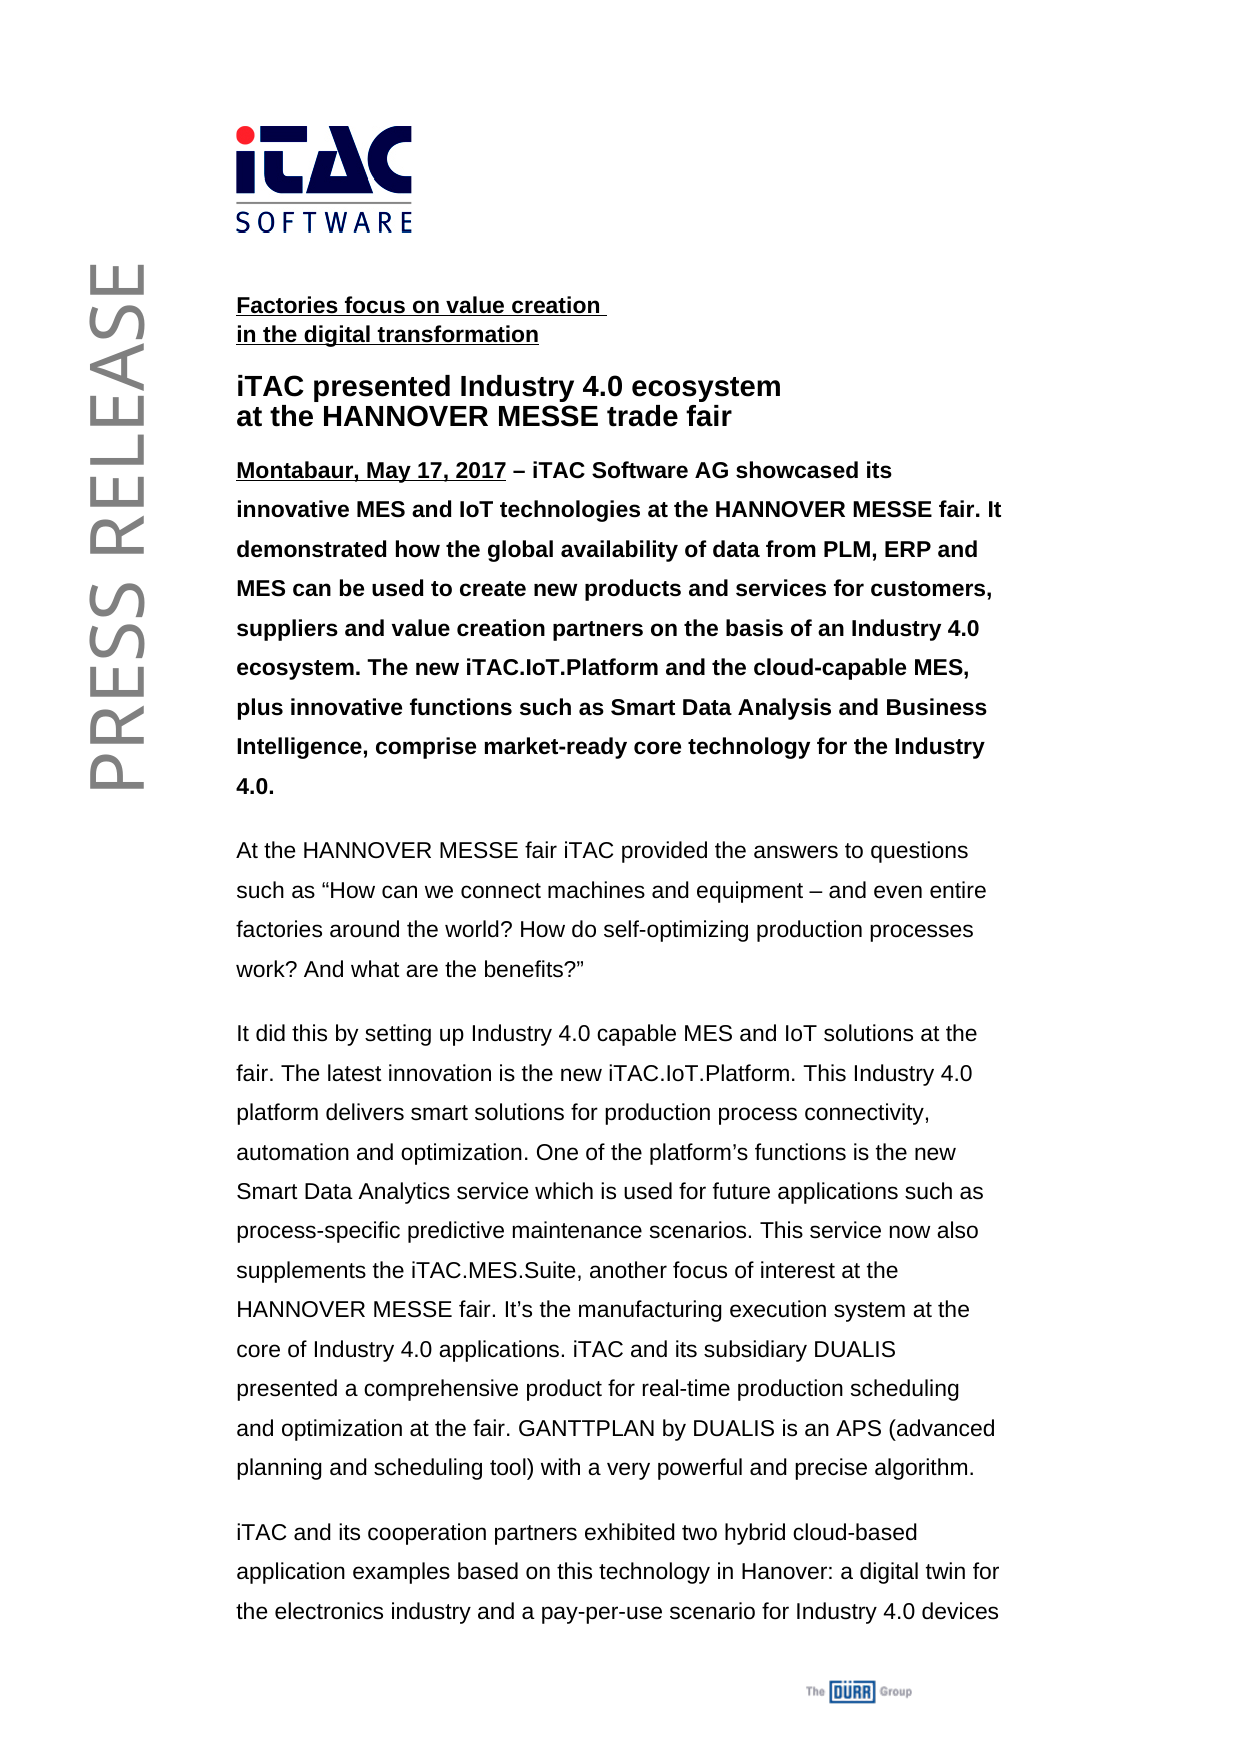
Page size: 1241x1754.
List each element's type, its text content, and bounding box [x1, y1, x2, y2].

subtitle Factories focus on value creation in the digital transformation [236, 290, 1004, 348]
text iTAC presented Industry 4.0 ecosystem at the HANNOVER MESSE trade fair [236, 373, 1004, 432]
text It did this by setting up Industry 4.0 capable MES and IoT solutions at the fair. The latest innovation is the new iTAC.IoT.Platform. This Industry 4.0 platform delivers smart solutions for production process connectivity, automation and optimization. One of the platform’s functions is the new Smart Data Analytics service which is used for future applications such as process-specific predictive maintenance scenarios. This service now also supplements the iTAC.MES.Suite, another focus of interest at the HANNOVER MESSE fair. It’s the manufacturing execution system at the core of Industry 4.0 applications. iTAC and its subsidiary DUALIS presented a comprehensive product for real-time production scheduling and optimization at the fair. GANTTPLAN by DUALIS is an APS (advanced planning and scheduling tool) with a very powerful and precise algorithm. [236, 1020, 1004, 1481]
picture [800, 1676, 918, 1708]
picture [236, 126, 412, 233]
text At the HANNOVER MESSE fair iTAC provided the answers to questions such as “How can we connect machines and equipment – and even entire factories around the world? How do self-optimizing production processes work? And what are the benefits?” [236, 837, 1004, 982]
text Montabaur, May 17, 2017 – iTAC Software AG showcased its innovative MES and IoT technologies at the HANNOVER MESSE fair. It demonstrated how the global availability of data from PLM, ERP and MES can be used to create new products and services for customers, suppliers and value creation partners on the basis of an Industry 4.0 ecosystem. The new iTAC.IoT.Platform and the cloud-capable MES, plus innovative functions such as Smart Data Analysis and Business Intelligence, comprise market-ready core technology for the Industry 4.0. [236, 457, 1004, 799]
